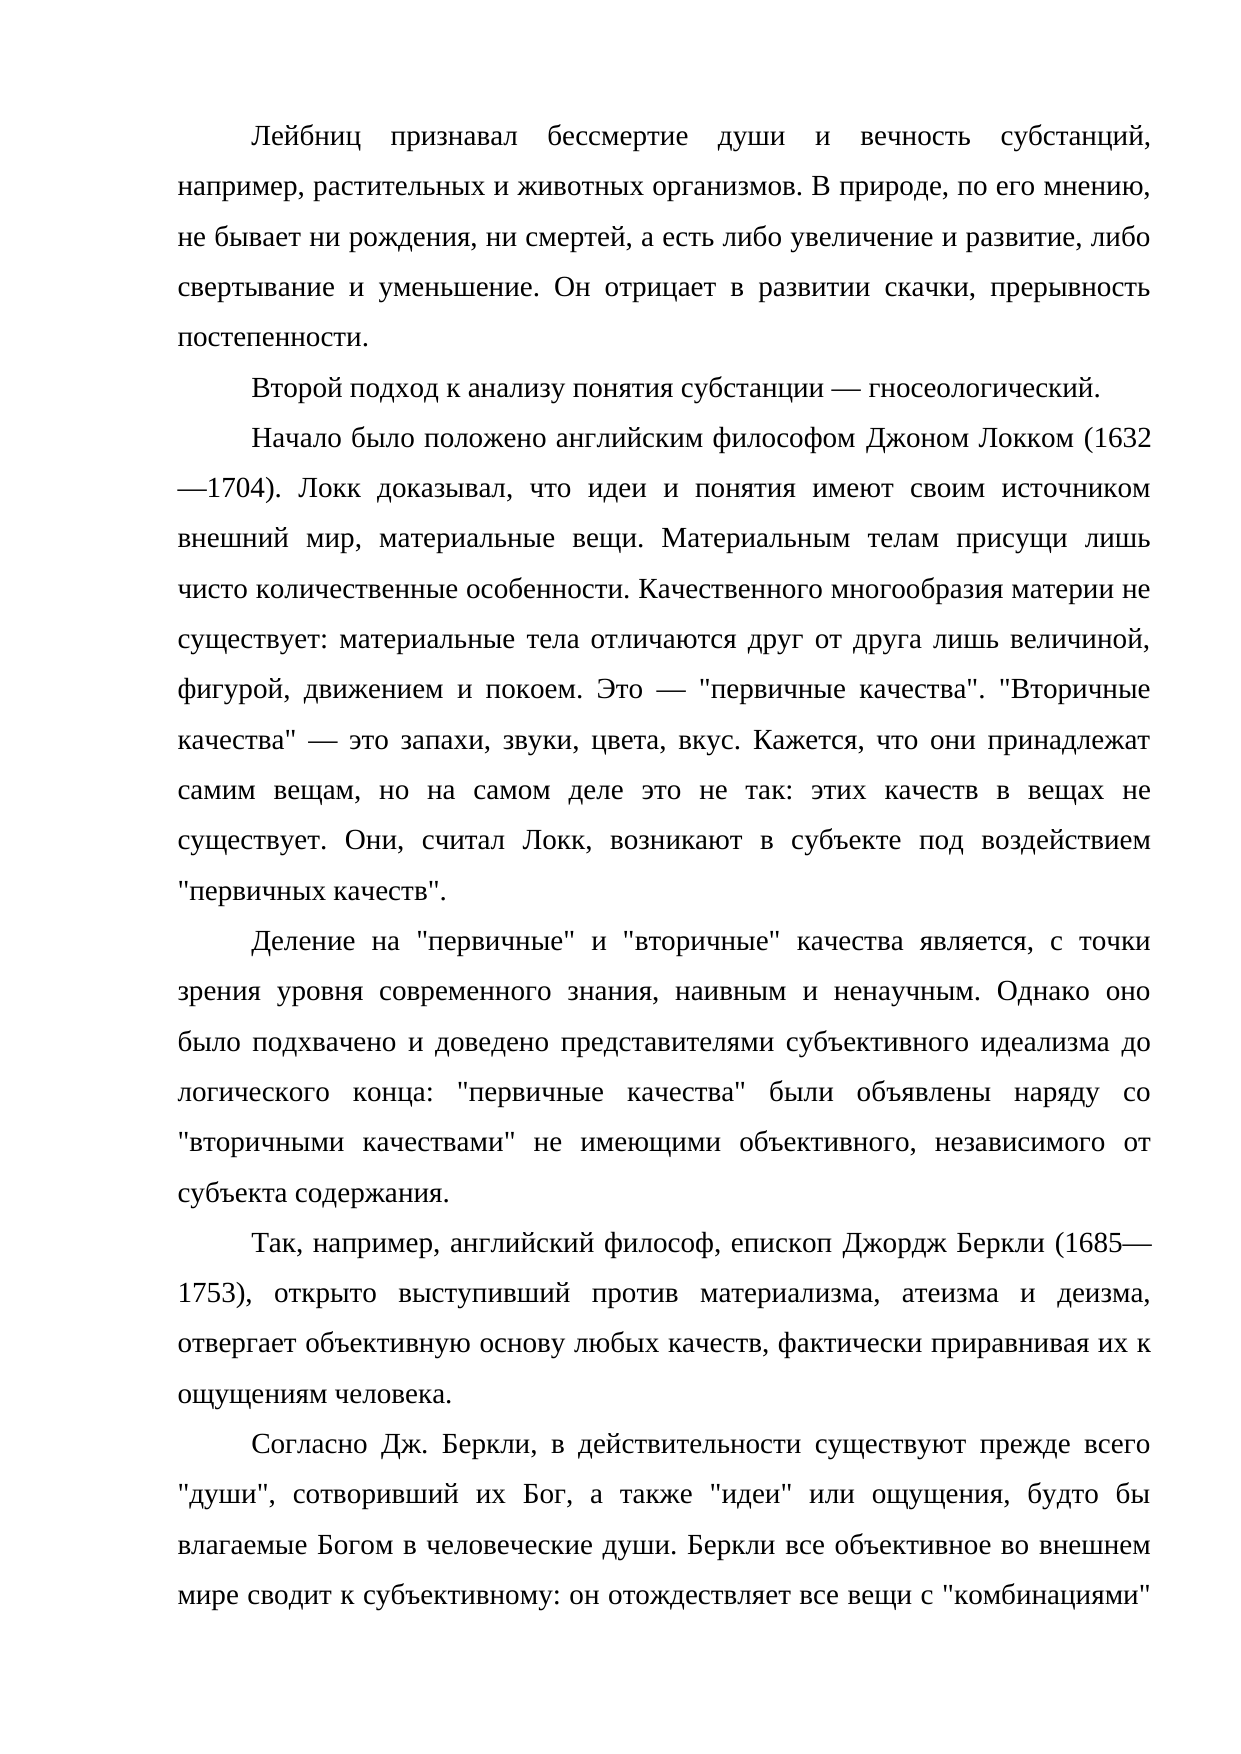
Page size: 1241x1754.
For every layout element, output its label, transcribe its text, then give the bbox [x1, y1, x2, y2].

text Лейбниц признавал бессмертие души и вечность субстанций, например, растительных и животных организмов. В природе, по его мнению, не бывает ни рождения, ни смертей, а есть либо увеличение и развитие, либо свертывание и уменьшение. Он отрицает в развитии скачки, прерывность постепенности. [177, 118, 1152, 353]
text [177, 1426, 1152, 1611]
text Деление на "первичные" и "вторичные" качества является, с точки зрения уровня современного знания, наивным и ненаучным. Однако оно было подхвачено и доведено представителями субъективного идеализма до логического конца: "первичные качества" были объявлены наряду со "вторичными качествами" не имеющими объективного, независимого от субъекта содержания. [177, 923, 1152, 1208]
text Начало было положено английским философом Джоном Локком (1632—1704). Локк доказывал, что идеи и понятия имеют своим источником внешний мир, материальные вещи. Материальным телам присущи лишь чисто количественные особенности. Качественного многообразия материи не существует: материальные тела отличаются друг от друга лишь величиной, фигурой, движением и покоем. Это — "первичные качества". "Вторичные качества" — это запахи, звуки, цвета, вкус. Кажется, что они принадлежат самим вещам, но на самом деле это не так: этих качеств в вещах не существует. Они, считал Локк, возникают в субъекте под воздействием "первичных качеств". [177, 420, 1152, 906]
text Второй подход к анализу понятия субстанции — гносеологический. [177, 370, 1152, 403]
text Так, например, английский философ, епископ Джордж Беркли (1685—1753), открыто выступивший против материализма, атеизма и деизма, отвергает объективную основу любых качеств, фактически приравнивая их к ощущениям человека. [177, 1225, 1152, 1409]
